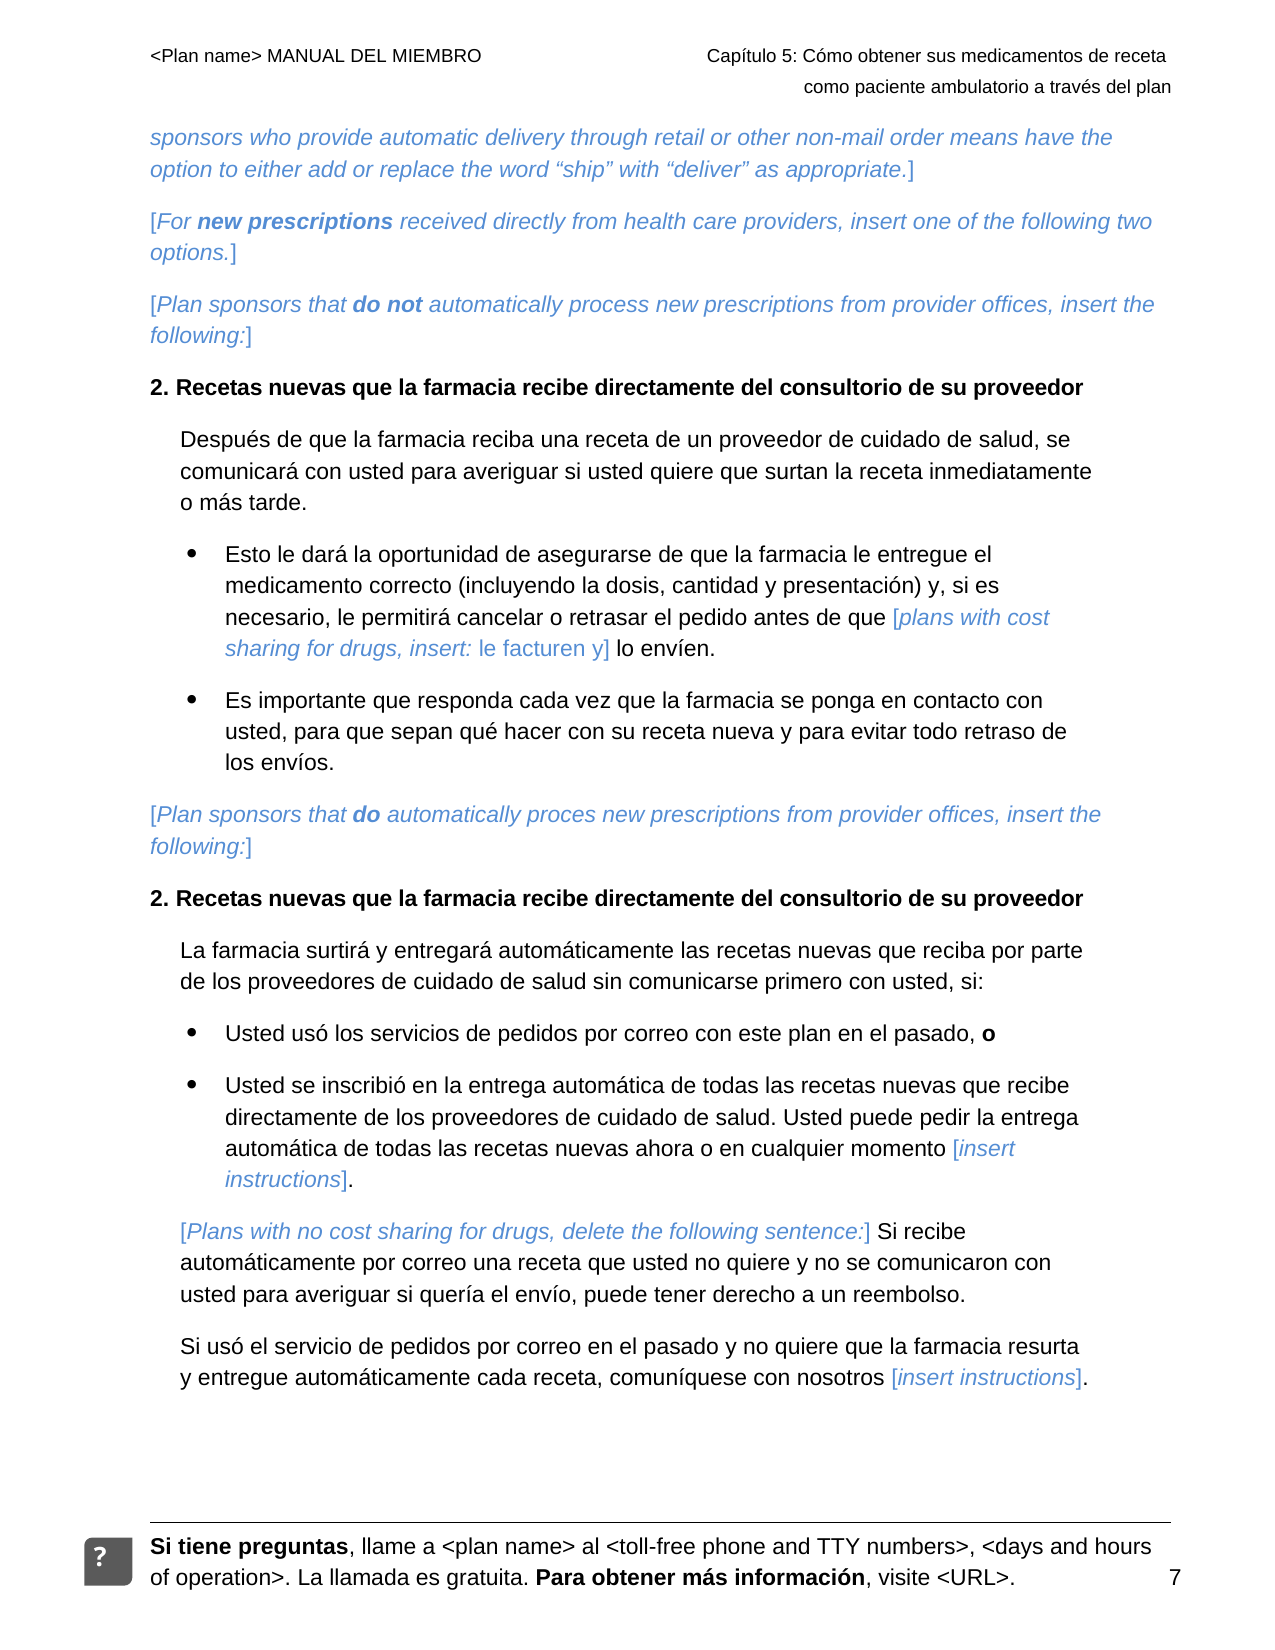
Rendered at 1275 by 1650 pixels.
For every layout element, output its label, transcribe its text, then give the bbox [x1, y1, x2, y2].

text [Plans with no cost sharing for drugs, delete the following sentence:] Si recibe automáticamente por correo una receta que usted no quiere y no se comunicaron con usted para averiguar si quería el envío, puede tener derecho a un reembolso. [180, 1214, 1096, 1308]
text 2. Recetas nuevas que la farmacia recibe directamente del consultorio de su proveedor [150, 371, 1096, 402]
text [For new prescriptions received directly from health care providers, insert one of the following two options.] [150, 204, 1171, 267]
list Es importante que responda cada vez que la farmacia se ponga en contacto con usted, para que sepan qué hacer con su receta nueva y para evitar todo retraso de los envíos. [187, 683, 1096, 777]
list Usted se inscribió en la entrega automática de todas las recetas nuevas que recibe directamente de los proveedores de cuidado de salud. Usted puede pedir la entrega automática de todas las recetas nuevas ahora o en cualquier momento [insert instructions]. [187, 1069, 1096, 1194]
text Si usó el servicio de pedidos por correo en el pasado y no quiere que la farmacia resurta y entregue automáticamente cada receta, comuníquese con nosotros [insert instructions]. [180, 1329, 1096, 1392]
text [Plan sponsors that do automatically proces new prescriptions from provider offices, insert the following:] [150, 798, 1171, 860]
text 2. Recetas nuevas que la farmacia recibe directamente del consultorio de su proveedor [150, 881, 1096, 912]
list Esto le dará la oportunidad de asegurarse de que la farmacia le entregue el medicamento correcto (incluyendo la dosis, cantidad y presentación) y, si es necesario, le permitirá cancelar o retrasar el pedido antes de que [plans with cost sharing for drugs, insert: le facturen y] lo envíen. [187, 537, 1096, 662]
text La farmacia surtirá y entregará automáticamente las recetas nuevas que reciba por parte de los proveedores de cuidado de salud sin comunicarse primero con usted, si: [180, 933, 1096, 996]
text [150, 121, 1171, 183]
list Usted usó los servicios de pedidos por correo con este plan en el pasado, o [187, 1017, 1096, 1048]
text Después de que la farmacia reciba una receta de un proveedor de cuidado de salud, se comunicará con usted para averiguar si usted quiere que surtan la receta inmediatamente o más tarde. [180, 423, 1096, 517]
text [Plan sponsors that do not automatically process new prescriptions from provider offices, insert the following:] [150, 287, 1171, 350]
